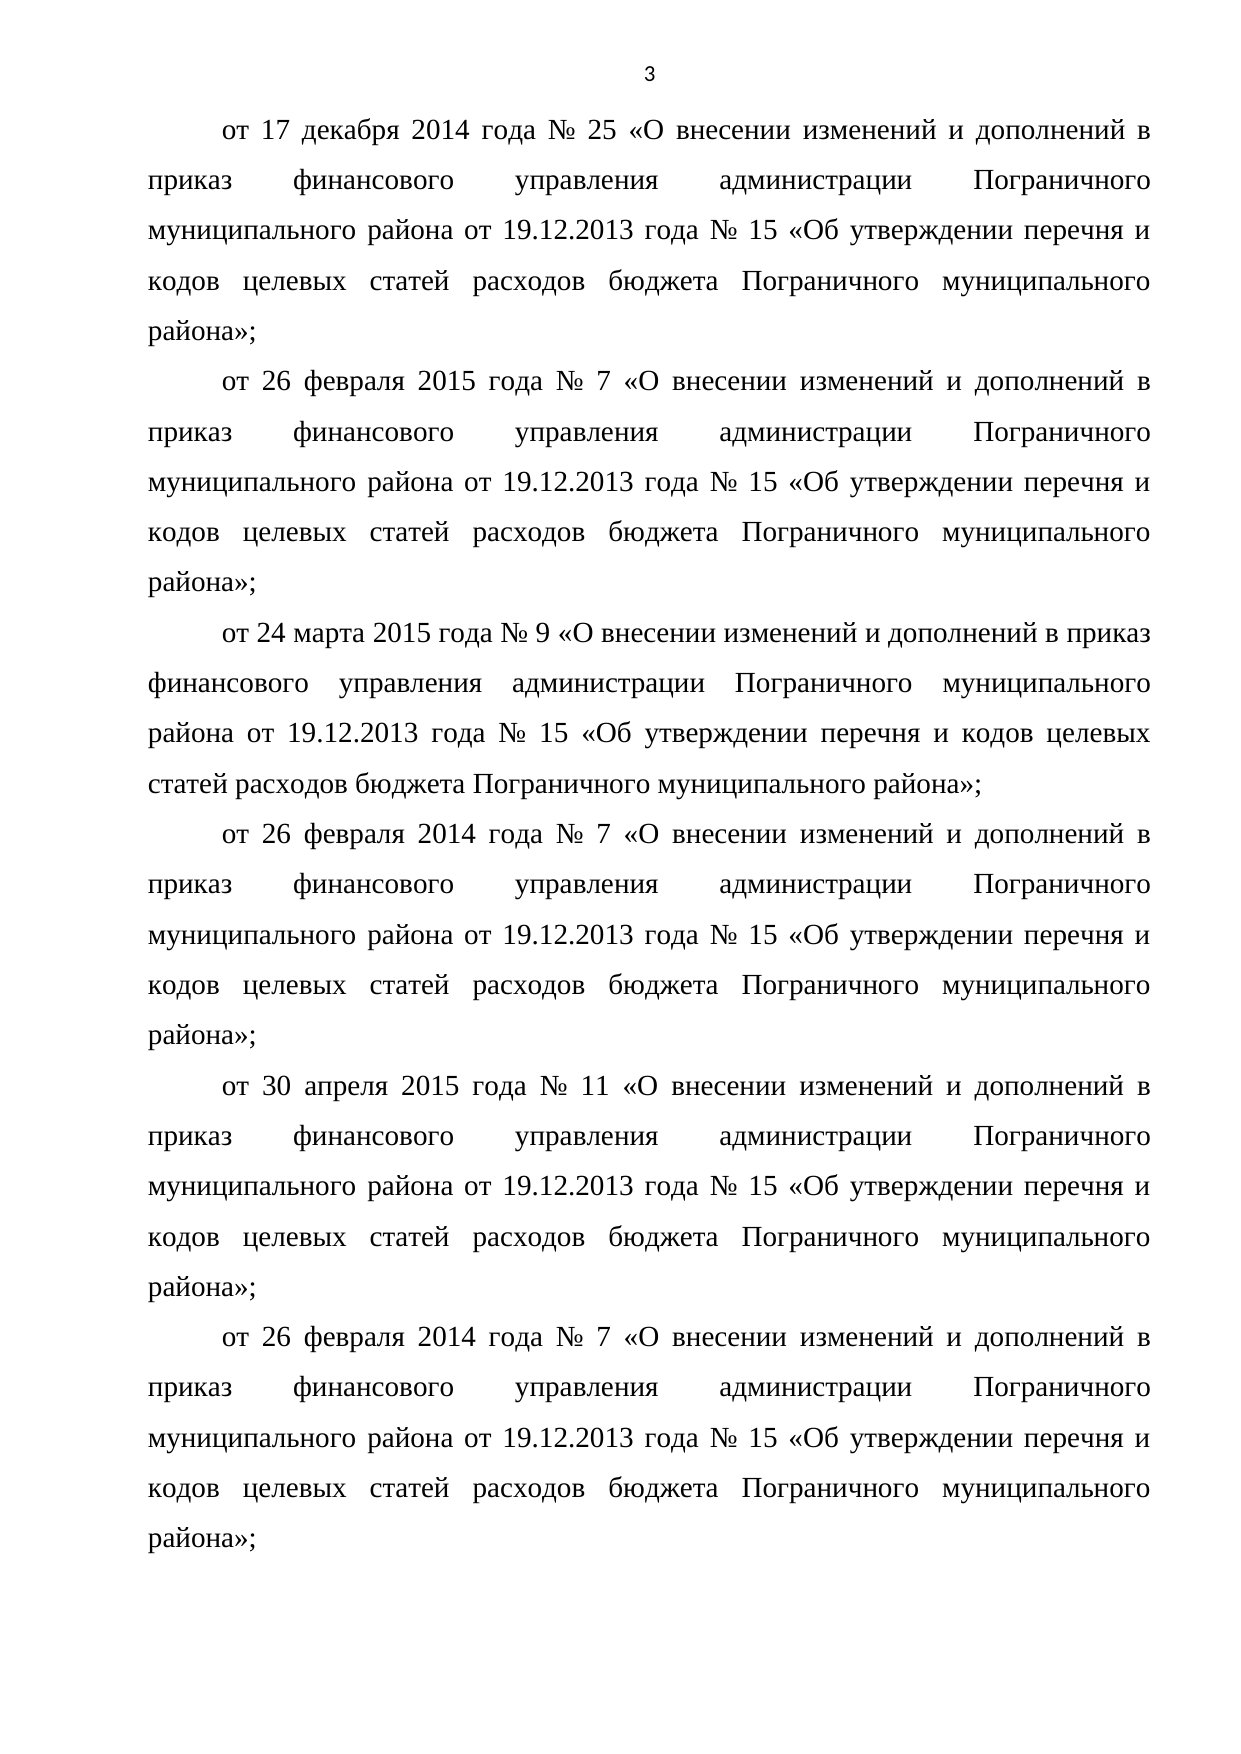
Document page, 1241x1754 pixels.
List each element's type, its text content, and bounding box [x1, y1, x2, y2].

text от 17 декабря 2014 года № 25 «О внесении изменений и дополнений в приказ финансового управления администрации Пограничного муниципального района от 19.12.2013 года № 15 «Об утверждении перечня и кодов целевых статей расходов бюджета Пограничного муниципального района»; [148, 112, 1152, 347]
text от 26 февраля 2014 года № 7 «О внесении изменений и дополнений в приказ финансового управления администрации Пограничного муниципального района от 19.12.2013 года № 15 «Об утверждении перечня и кодов целевых статей расходов бюджета Пограничного муниципального района»; [148, 1319, 1152, 1554]
text от 30 апреля 2015 года № 11 «О внесении изменений и дополнений в приказ финансового управления администрации Пограничного муниципального района от 19.12.2013 года № 15 «Об утверждении перечня и кодов целевых статей расходов бюджета Пограничного муниципального района»; [148, 1068, 1152, 1302]
text от 26 февраля 2014 года № 7 «О внесении изменений и дополнений в приказ финансового управления администрации Пограничного муниципального района от 19.12.2013 года № 15 «Об утверждении перечня и кодов целевых статей расходов бюджета Пограничного муниципального района»; [148, 816, 1152, 1051]
text от 26 февраля 2015 года № 7 «О внесении изменений и дополнений в приказ финансового управления администрации Пограничного муниципального района от 19.12.2013 года № 15 «Об утверждении перечня и кодов целевых статей расходов бюджета Пограничного муниципального района»; [148, 363, 1152, 598]
text от 24 марта 2015 года № 9 «О внесении изменений и дополнений в приказ финансового управления администрации Пограничного муниципального района от 19.12.2013 года № 15 «Об утверждении перечня и кодов целевых статей расходов бюджета Пограничного муниципального района»; [148, 615, 1152, 799]
